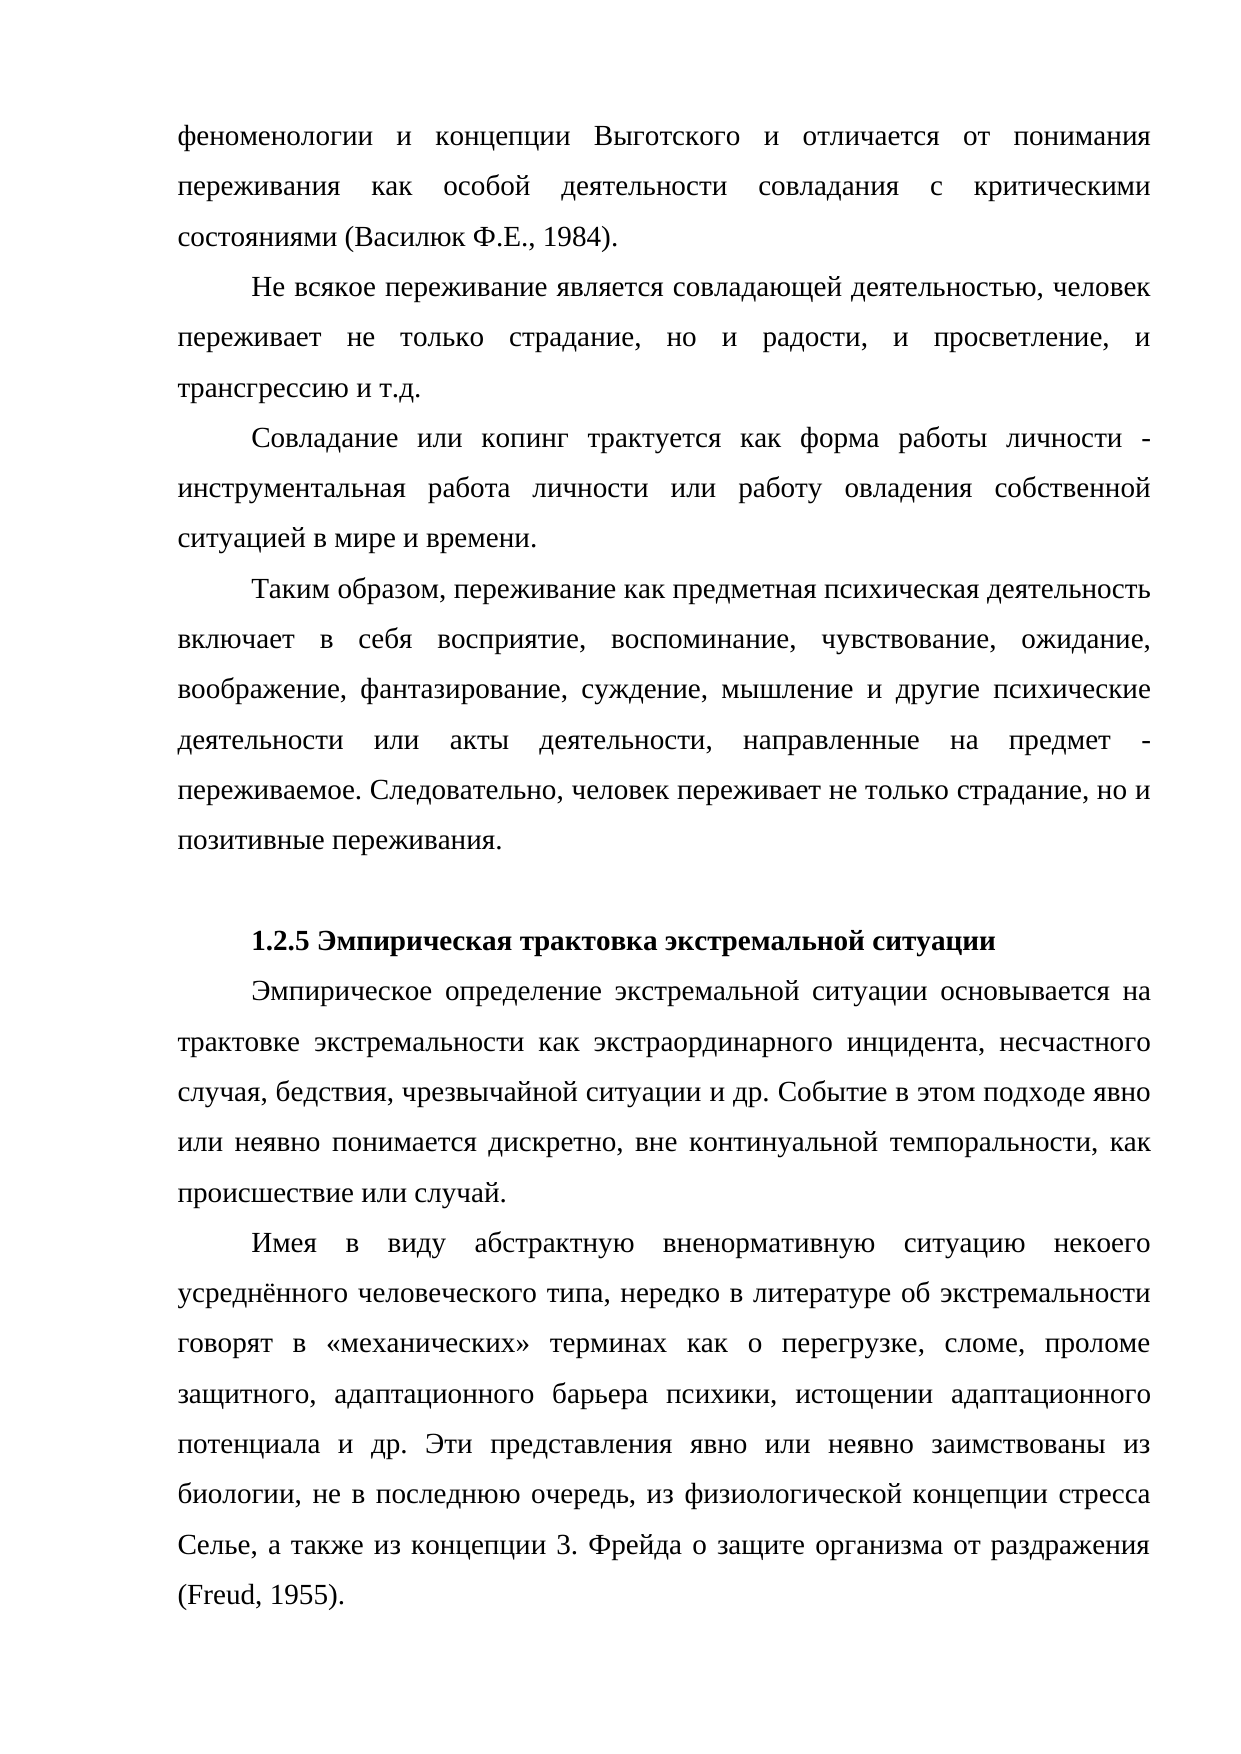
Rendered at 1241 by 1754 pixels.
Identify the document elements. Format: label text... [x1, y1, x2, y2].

text Не всякое переживание является совладающей деятельностью, человек переживает не только страдание, но и радости, и просветление, и трансгрессию и т.д. [177, 269, 1152, 403]
text Совладание или копинг трактуется как форма работы личности - инструментальная работа личности или работу овладения собственной ситуацией в мире и времени. [177, 420, 1152, 554]
text Таким образом, переживание как предметная психическая деятельность включает в себя восприятие, воспоминание, чувствование, ожидание, воображение, фантазирование, суждение, мышление и другие психические деятельности или акты деятельности, направленные на предмет - переживаемое. Следовательно, человек переживает не только страдание, но и позитивные переживания. [177, 571, 1152, 856]
text Имея в виду абстрактную вненормативную ситуацию некоего усреднённого человеческого типа, нередко в литературе об экстремальности говорят в «механических» терминах как о перегрузке, сломе, проломе защитного, адаптационного барьера психики, истощении адаптационного потенциала и др. Эти представления явно или неявно заимствованы из биологии, не в последнюю очередь, из физиологической концепции стресса Селье, а также из концепции 3. Фрейда о защите организма от раздражения (Freud, 1955). [177, 1225, 1152, 1611]
text Эмпирическое определение экстремальной ситуации основывается на трактовке экстремальности как экстраординарного инцидента, несчастного случая, бедствия, чрезвычайной ситуации и др. Событие в этом подходе явно или неявно понимается дискретно, вне континуальной темпоральности, как происшествие или случай. [177, 973, 1152, 1208]
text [177, 118, 1152, 252]
text 1.2.5 Эмпирическая трактовка экстремальной ситуации [177, 923, 1152, 957]
